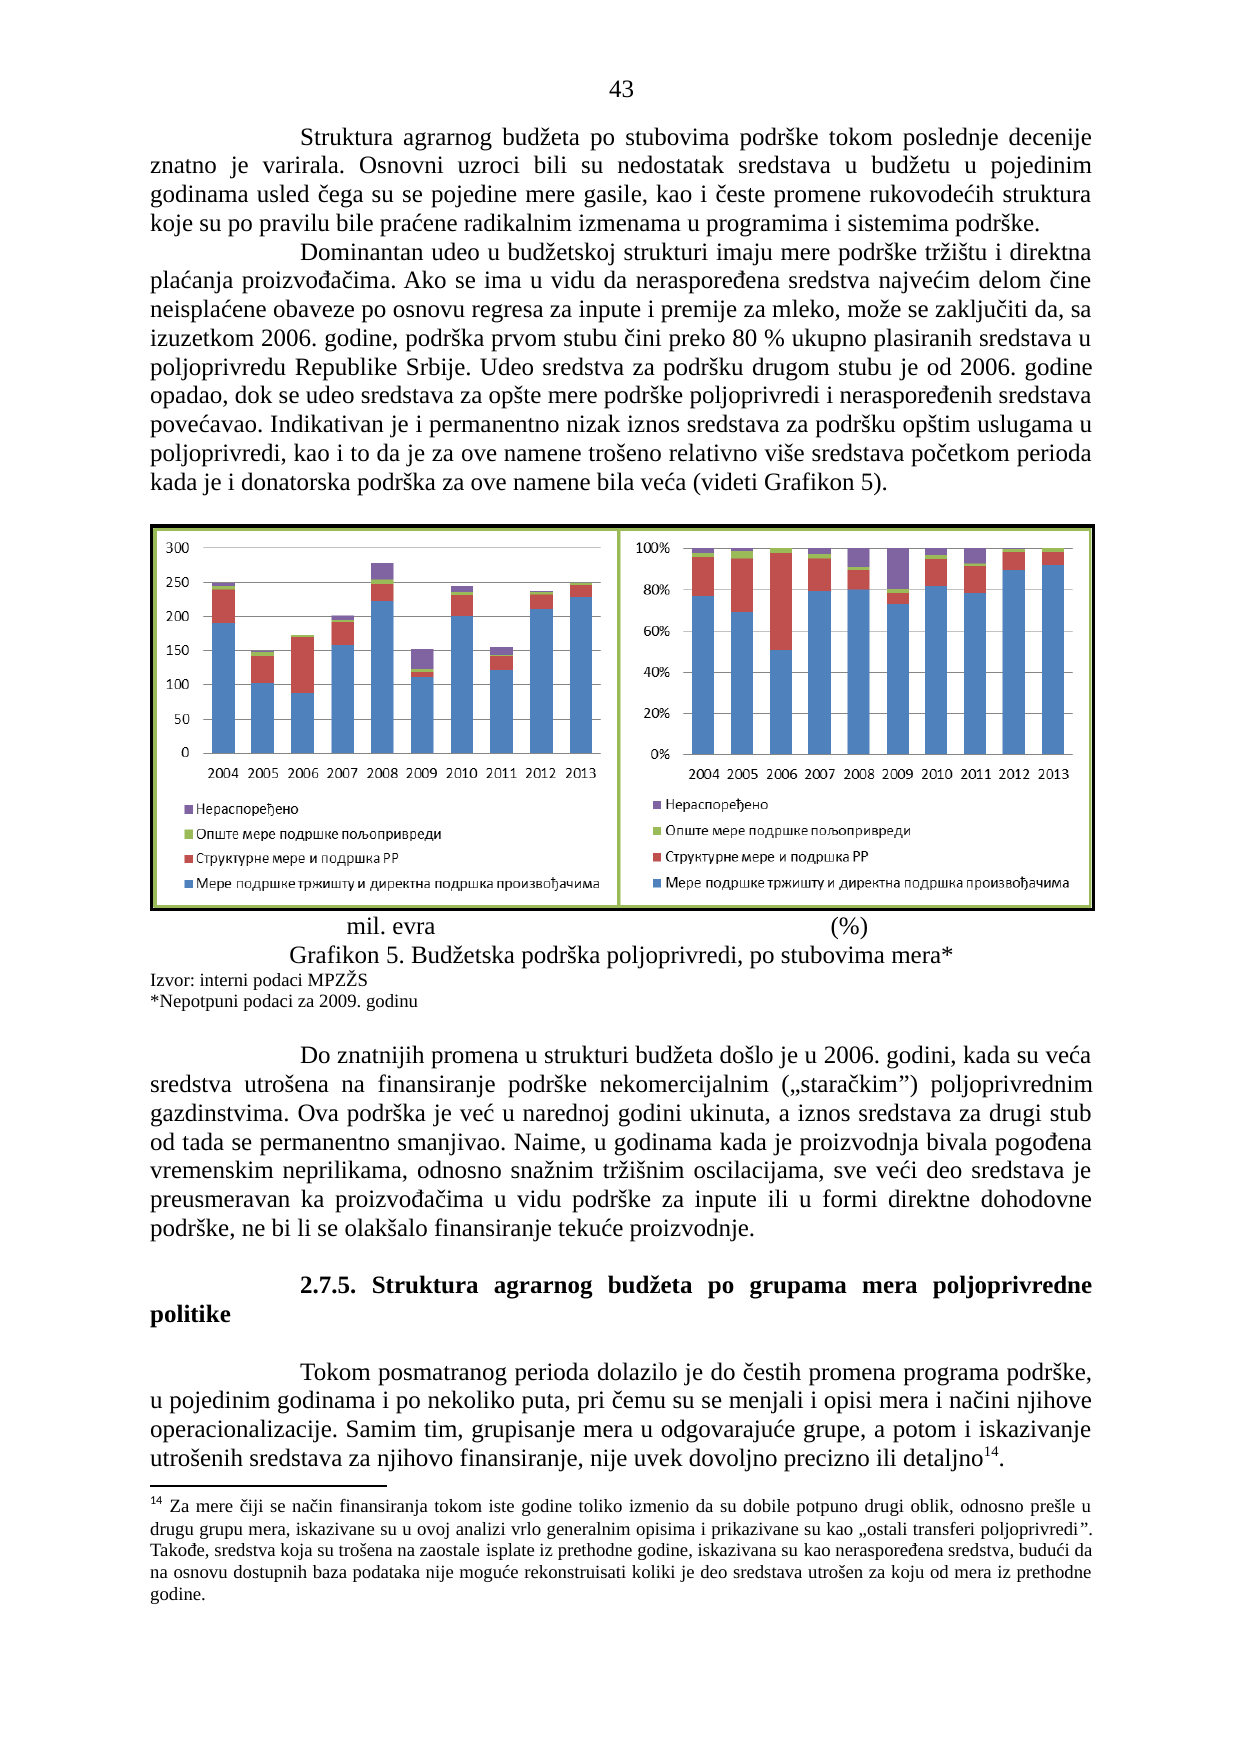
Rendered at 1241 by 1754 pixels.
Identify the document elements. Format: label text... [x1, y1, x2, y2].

text Do znatnijih promena u strukturi budžeta došlo je u 2006. godini, kada su veća sredstva utrošena na finansiranje podrške nekomercijalnim („staračkim”) poljoprivrednim gazdinstvima. Ova podrška je već u narednoj godini ukinuta, a iznos sredstava za drugi stub od tada se permanentno smanjivao. Naime, u godinama kada je proizvodnja bivala pogođena vremenskim neprilikama, odnosno snažnim tržišnim oscilacijama, sve veći deo sredstava je preusmeravan ka proizvođačima u vidu podrške za inpute ili u formi direktne dohodovne podrške, ne bi li se olakšalo finansiranje tekuće proizvodnje. [150, 1040, 1093, 1242]
text Dominantan udeo u budžetskoj strukturi imaju mere podrške tržištu i direktna plaćanja proizvođačima. Ako se ima u vidu da neraspoređena sredstva najvećim delom čine neisplaćene obaveze po osnovu regresa za inpute i premije za mleko, može se zaključiti da, sa izuzetkom 2006. godine, podrška prvom stubu čini preko 80 % ukupno plasiranih sredstava u poljoprivredu Republike Srbije. Udeo sredstva za podršku drugom stubu je od 2006. godine opadao, dok se udeo sredstava za opšte mere podrške poljoprivredi i neraspoređenih sredstava povećavao. Indikativan je i permanentno nizak iznos sredstava za podršku opštim uslugama u poljoprivredi, kao i to da je za ove namene trošeno relativno više sredstava početkom perioda kada je i donatorska podrška za ove namene bila veća (videti Grafikon 5). [150, 237, 1093, 496]
text *Nepotpuni podaci za 2009. godinu [150, 990, 1093, 1012]
text Struktura agrarnog budžeta po stubovima podrške tokom poslednje decenije znatno je varirala. Osnovni uzroci bili su nedostatak sredstava u budžetu u pojedinim godinama usled čega su se pojedine mere gasile, kao i česte promene rukovodećih struktura koje su po pravilu bile praćene radikalnim izmenama u programima i sistemima podrške. [150, 122, 1093, 237]
picture [153, 528, 1092, 908]
text Tokom posmatranog perioda dolazilo je do čestih promena programa podrške, u pojedinim godinama i po nekoliko puta, pri čemu su se menjali i opisi mera i načini njihove operacionalizacije. Samim tim, grupisanje mera u odgovarajuće grupe, a potom i iskazivanje utrošenih sredstava za njihovo finansiranje, nije uvek dovoljno precizno ili detaljno. [150, 1357, 1093, 1472]
table_header (%) [620, 911, 1078, 940]
subtitle Grafikon 5. Budžetska podrška poljoprivredi, po stubovima mera* [150, 940, 1093, 968]
subtitle Izvor: interni podaci MPZŽS [150, 968, 1093, 990]
table_header mil. evra [162, 911, 620, 940]
subtitle 2.7.5. Struktura agrarnog budžeta po grupama mera poljoprivredne politike [150, 1270, 1093, 1328]
